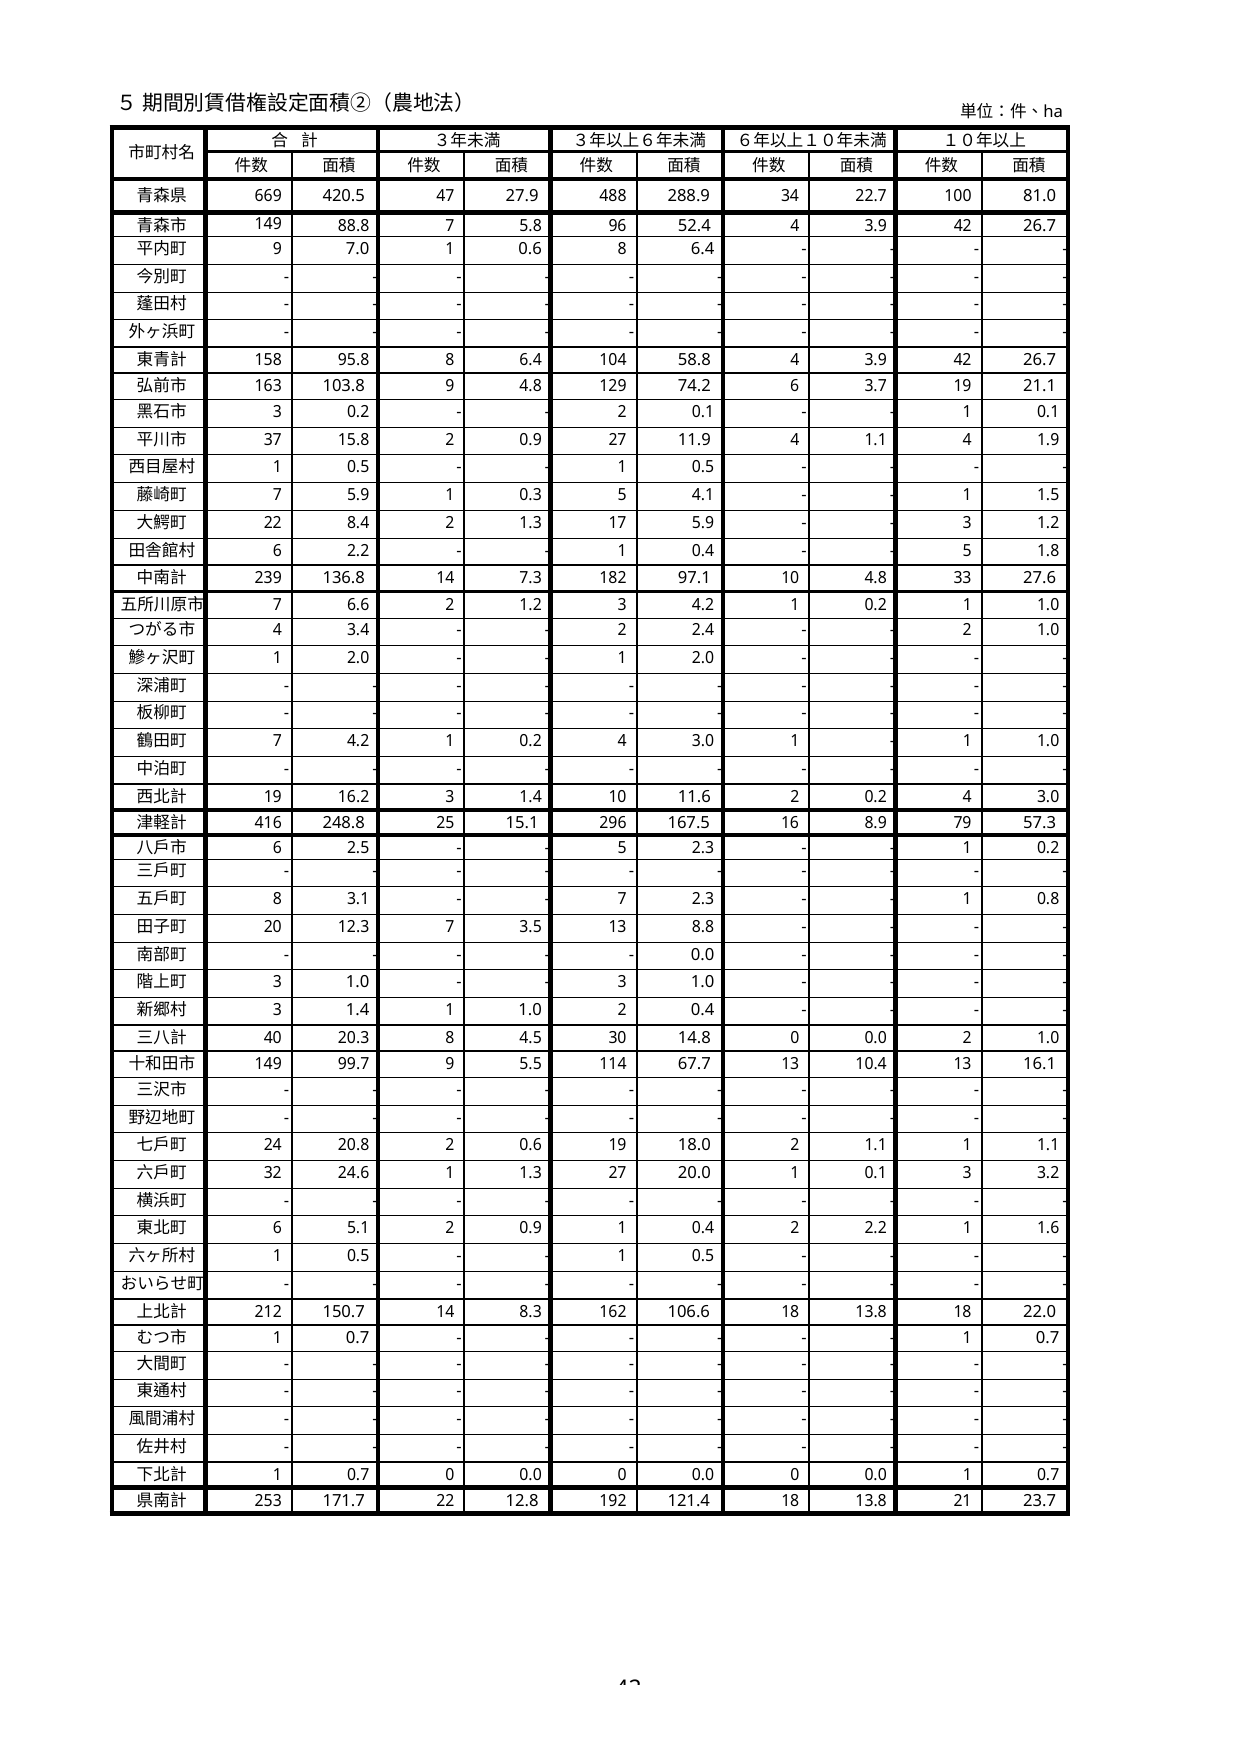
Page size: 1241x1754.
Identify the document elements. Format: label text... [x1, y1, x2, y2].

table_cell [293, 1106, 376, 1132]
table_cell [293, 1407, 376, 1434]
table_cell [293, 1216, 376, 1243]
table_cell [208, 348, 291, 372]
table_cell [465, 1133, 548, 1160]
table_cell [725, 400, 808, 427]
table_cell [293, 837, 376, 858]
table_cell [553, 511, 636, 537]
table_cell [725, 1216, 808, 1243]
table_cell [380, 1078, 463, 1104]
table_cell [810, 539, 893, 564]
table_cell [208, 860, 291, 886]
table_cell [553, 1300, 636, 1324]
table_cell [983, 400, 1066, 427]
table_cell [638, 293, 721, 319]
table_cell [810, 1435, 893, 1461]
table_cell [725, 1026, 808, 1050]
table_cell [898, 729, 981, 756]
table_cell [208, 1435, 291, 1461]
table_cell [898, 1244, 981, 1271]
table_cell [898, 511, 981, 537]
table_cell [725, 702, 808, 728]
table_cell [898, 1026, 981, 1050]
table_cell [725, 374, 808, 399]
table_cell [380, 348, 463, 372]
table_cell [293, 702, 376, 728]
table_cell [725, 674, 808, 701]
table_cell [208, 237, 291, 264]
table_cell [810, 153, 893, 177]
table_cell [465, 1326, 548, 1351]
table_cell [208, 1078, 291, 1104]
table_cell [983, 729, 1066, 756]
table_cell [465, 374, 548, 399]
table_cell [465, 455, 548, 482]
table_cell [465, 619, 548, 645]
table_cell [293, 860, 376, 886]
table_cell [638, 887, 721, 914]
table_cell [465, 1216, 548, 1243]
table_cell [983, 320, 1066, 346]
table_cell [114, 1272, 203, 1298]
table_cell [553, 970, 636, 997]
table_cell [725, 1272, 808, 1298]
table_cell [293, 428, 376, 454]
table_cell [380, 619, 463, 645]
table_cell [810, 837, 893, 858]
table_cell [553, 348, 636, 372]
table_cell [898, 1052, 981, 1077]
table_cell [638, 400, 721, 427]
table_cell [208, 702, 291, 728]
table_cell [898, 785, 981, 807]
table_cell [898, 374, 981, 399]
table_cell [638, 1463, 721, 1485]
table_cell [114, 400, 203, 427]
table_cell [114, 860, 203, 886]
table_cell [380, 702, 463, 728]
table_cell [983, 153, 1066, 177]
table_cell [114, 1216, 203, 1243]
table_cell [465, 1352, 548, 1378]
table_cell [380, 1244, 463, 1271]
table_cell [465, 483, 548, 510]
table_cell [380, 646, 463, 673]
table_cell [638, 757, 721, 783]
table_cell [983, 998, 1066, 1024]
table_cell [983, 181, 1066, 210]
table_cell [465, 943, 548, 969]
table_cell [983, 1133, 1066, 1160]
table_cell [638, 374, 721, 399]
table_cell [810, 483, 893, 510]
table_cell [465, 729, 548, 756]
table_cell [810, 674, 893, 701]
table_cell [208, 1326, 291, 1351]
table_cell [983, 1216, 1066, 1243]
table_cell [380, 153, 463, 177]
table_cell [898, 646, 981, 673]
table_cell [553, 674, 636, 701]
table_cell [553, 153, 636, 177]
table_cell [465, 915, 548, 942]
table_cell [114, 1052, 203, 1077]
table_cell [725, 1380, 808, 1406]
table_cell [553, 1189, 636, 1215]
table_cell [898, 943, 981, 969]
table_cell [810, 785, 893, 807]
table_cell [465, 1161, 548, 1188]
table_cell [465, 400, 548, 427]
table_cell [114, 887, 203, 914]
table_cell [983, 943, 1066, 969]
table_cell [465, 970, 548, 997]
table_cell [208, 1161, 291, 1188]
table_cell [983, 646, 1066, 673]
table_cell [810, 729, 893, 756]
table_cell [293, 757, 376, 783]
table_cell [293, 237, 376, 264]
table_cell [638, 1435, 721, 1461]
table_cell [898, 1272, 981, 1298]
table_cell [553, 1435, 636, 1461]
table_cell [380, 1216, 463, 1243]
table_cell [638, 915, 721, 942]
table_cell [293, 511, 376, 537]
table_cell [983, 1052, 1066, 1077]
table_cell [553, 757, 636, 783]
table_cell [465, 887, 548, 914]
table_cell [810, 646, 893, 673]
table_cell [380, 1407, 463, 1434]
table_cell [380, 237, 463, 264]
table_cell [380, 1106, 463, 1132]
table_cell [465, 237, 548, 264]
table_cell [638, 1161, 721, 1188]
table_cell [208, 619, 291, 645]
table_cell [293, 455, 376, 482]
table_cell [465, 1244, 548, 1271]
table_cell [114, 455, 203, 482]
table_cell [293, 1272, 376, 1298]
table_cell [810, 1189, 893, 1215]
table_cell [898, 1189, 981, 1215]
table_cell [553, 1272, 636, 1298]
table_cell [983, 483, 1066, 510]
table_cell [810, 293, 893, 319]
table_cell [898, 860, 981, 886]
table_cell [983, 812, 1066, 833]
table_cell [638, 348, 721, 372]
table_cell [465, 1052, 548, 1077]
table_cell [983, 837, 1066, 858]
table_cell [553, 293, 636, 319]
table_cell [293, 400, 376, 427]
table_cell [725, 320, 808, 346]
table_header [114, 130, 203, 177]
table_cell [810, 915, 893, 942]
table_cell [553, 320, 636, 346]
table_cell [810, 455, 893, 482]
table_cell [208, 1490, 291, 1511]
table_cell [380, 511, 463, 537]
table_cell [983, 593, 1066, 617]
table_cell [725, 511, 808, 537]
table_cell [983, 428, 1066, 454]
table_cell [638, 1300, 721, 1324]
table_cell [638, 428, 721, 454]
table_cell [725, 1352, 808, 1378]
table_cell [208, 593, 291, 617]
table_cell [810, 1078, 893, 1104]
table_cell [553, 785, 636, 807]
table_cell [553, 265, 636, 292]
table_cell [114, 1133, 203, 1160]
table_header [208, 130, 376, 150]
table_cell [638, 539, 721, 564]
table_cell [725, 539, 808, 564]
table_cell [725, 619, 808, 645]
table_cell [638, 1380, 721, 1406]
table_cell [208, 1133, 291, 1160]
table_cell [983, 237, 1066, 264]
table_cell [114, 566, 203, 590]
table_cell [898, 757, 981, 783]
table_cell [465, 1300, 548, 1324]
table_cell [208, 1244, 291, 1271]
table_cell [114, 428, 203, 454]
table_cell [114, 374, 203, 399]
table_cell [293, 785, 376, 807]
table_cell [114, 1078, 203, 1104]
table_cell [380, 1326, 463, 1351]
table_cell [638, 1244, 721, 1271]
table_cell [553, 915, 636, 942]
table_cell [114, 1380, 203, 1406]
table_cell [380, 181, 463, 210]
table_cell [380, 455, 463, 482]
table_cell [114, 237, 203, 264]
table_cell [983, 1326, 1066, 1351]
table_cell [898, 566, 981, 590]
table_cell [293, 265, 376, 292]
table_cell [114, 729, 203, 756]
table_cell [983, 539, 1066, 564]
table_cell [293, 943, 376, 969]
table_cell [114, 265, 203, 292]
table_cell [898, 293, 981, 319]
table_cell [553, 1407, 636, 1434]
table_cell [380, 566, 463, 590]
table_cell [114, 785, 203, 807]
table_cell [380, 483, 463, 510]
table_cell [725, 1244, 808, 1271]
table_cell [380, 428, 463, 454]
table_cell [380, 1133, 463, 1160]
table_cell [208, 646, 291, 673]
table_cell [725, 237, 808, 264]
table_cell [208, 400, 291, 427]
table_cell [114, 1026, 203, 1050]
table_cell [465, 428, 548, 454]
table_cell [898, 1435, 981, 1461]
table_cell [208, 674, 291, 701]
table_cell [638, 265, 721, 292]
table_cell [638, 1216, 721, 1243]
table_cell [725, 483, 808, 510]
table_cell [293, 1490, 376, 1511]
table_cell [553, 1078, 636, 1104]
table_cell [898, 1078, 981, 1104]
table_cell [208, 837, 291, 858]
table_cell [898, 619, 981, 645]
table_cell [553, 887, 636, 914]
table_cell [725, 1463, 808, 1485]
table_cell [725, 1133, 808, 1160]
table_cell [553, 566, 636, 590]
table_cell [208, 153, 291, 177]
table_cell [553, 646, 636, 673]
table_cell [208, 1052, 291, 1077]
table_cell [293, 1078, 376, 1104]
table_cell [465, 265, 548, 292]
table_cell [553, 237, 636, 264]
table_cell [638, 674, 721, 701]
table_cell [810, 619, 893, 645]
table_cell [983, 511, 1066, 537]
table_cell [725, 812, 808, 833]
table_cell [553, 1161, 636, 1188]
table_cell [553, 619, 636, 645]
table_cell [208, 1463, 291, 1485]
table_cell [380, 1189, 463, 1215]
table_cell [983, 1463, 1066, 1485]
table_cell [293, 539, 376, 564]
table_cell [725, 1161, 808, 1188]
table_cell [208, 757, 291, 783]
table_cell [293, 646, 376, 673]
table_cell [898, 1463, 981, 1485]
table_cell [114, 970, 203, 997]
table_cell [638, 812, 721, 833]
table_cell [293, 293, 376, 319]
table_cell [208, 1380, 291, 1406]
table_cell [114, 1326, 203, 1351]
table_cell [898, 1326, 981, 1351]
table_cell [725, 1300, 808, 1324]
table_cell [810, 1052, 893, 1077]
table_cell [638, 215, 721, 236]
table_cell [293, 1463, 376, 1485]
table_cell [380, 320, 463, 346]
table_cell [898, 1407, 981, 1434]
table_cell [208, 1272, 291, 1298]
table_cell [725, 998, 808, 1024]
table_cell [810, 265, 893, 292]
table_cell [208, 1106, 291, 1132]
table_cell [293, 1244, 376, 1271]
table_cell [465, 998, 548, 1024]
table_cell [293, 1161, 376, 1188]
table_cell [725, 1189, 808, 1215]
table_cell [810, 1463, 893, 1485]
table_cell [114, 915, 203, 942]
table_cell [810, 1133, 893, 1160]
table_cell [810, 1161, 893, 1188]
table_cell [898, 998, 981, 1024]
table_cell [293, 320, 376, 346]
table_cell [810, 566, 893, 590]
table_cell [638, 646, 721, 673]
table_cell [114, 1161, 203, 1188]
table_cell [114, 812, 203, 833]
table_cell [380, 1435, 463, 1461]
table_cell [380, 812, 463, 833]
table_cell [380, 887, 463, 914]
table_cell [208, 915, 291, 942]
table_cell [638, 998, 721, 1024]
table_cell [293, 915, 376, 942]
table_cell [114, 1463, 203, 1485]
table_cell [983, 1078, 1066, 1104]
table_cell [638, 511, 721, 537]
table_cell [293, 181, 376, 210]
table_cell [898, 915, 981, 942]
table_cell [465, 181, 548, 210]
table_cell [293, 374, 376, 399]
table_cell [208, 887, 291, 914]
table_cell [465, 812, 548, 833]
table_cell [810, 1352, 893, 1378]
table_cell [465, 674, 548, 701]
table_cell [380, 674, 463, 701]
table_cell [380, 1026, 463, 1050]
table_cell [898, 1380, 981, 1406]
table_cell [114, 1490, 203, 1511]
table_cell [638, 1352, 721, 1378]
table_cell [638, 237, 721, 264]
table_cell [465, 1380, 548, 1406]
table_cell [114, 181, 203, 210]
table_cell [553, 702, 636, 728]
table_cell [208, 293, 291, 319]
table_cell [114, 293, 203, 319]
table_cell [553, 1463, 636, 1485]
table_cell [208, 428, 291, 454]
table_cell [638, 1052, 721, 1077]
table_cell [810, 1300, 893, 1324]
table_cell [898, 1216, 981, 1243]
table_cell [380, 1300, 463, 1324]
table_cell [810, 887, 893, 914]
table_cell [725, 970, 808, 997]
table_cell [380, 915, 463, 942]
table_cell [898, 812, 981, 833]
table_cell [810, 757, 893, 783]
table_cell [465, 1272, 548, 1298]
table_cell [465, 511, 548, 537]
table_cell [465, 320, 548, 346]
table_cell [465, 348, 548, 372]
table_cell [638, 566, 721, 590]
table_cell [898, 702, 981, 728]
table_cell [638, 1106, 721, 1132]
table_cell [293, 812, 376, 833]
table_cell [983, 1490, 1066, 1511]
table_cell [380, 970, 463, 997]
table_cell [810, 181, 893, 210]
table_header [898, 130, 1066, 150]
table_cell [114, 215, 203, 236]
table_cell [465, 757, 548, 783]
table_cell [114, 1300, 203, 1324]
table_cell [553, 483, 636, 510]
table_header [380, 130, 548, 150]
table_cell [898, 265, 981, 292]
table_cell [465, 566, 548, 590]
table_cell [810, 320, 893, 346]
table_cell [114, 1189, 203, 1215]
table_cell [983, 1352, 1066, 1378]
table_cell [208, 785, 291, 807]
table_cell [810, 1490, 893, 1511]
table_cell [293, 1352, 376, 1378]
text ５ 期間別賃借権設定面積②（農地法） [116, 81, 493, 118]
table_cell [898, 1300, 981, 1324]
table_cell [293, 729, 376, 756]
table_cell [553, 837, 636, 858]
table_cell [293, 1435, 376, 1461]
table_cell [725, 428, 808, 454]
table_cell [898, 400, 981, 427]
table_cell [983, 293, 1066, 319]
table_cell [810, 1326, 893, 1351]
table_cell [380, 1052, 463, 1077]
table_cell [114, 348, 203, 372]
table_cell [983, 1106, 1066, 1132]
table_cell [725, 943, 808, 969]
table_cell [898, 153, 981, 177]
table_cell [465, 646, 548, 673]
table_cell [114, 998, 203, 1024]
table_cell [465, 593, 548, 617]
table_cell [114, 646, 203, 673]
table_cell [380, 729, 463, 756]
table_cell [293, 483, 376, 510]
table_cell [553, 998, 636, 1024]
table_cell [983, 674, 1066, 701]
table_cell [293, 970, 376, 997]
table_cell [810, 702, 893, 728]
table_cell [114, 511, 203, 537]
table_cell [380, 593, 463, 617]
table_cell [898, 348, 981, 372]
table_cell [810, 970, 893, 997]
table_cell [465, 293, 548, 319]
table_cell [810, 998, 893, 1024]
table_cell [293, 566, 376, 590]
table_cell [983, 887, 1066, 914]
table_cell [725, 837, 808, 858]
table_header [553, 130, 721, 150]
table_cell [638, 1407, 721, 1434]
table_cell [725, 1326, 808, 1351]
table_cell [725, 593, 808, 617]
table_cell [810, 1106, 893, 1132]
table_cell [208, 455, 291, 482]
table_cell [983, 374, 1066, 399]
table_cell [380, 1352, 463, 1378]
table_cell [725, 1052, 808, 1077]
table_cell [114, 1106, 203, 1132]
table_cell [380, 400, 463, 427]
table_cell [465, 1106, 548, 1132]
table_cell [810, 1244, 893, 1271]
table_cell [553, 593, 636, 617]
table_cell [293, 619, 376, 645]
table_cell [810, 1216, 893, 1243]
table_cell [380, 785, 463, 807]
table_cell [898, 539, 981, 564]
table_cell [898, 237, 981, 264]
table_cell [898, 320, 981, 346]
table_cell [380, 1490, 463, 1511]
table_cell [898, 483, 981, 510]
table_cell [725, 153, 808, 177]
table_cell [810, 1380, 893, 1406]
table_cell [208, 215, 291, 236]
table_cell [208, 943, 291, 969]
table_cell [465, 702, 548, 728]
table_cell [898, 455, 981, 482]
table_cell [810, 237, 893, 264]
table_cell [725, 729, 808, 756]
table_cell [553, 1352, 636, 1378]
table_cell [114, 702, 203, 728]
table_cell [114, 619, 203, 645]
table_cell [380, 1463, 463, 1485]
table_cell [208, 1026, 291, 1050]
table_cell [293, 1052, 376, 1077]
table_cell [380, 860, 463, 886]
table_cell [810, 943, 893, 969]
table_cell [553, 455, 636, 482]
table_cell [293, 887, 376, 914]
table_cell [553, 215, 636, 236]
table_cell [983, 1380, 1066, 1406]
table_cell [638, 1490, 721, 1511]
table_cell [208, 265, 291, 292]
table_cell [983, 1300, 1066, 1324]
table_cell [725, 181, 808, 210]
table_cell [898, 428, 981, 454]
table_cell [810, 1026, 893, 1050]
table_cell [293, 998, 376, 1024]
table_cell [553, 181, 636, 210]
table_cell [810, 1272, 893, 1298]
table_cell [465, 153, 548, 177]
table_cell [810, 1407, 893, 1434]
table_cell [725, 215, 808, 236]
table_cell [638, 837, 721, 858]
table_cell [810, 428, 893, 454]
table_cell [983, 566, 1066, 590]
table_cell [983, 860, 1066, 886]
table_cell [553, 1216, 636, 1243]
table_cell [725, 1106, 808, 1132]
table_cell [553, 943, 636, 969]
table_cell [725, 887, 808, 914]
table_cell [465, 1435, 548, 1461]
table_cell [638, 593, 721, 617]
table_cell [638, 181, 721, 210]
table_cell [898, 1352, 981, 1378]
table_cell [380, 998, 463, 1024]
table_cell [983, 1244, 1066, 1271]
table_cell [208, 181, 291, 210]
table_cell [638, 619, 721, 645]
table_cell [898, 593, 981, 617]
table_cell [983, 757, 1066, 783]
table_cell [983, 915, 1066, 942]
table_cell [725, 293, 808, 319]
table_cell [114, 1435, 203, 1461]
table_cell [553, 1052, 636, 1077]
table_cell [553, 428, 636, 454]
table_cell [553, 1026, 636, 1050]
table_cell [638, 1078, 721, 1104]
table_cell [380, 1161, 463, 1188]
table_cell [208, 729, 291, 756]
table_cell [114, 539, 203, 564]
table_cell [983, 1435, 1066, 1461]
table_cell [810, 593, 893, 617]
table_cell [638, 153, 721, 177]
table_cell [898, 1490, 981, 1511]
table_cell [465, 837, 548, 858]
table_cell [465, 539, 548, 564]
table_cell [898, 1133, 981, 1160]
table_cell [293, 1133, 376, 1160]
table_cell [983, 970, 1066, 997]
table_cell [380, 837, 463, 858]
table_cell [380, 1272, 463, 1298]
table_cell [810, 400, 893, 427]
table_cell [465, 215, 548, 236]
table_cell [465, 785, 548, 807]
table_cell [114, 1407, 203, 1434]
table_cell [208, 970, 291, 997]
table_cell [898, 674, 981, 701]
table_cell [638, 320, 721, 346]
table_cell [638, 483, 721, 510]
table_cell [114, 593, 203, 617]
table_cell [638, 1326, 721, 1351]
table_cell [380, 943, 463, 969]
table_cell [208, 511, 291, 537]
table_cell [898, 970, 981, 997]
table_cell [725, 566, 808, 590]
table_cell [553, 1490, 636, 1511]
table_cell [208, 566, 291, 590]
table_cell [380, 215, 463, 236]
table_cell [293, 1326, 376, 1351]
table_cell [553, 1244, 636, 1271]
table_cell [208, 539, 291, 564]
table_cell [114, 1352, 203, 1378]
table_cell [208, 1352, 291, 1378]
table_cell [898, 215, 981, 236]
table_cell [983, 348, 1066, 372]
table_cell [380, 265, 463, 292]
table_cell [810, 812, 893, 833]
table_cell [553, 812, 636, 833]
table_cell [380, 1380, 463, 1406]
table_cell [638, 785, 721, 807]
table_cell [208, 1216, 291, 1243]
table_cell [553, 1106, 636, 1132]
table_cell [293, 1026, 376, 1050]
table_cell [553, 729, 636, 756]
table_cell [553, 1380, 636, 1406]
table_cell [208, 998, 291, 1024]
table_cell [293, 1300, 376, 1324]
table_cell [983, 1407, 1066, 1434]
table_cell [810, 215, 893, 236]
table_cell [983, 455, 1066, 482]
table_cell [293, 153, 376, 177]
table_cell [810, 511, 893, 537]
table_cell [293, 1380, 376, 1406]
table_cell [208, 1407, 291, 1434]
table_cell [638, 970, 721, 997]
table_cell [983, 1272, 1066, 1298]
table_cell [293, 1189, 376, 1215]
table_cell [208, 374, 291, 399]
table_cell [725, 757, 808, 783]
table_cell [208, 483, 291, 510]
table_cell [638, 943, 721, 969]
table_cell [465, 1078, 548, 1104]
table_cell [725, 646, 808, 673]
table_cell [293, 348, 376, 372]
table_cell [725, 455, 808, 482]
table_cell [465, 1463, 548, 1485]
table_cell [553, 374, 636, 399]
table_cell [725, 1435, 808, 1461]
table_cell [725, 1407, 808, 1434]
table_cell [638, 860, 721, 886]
text 単位：件、ha [960, 100, 1190, 123]
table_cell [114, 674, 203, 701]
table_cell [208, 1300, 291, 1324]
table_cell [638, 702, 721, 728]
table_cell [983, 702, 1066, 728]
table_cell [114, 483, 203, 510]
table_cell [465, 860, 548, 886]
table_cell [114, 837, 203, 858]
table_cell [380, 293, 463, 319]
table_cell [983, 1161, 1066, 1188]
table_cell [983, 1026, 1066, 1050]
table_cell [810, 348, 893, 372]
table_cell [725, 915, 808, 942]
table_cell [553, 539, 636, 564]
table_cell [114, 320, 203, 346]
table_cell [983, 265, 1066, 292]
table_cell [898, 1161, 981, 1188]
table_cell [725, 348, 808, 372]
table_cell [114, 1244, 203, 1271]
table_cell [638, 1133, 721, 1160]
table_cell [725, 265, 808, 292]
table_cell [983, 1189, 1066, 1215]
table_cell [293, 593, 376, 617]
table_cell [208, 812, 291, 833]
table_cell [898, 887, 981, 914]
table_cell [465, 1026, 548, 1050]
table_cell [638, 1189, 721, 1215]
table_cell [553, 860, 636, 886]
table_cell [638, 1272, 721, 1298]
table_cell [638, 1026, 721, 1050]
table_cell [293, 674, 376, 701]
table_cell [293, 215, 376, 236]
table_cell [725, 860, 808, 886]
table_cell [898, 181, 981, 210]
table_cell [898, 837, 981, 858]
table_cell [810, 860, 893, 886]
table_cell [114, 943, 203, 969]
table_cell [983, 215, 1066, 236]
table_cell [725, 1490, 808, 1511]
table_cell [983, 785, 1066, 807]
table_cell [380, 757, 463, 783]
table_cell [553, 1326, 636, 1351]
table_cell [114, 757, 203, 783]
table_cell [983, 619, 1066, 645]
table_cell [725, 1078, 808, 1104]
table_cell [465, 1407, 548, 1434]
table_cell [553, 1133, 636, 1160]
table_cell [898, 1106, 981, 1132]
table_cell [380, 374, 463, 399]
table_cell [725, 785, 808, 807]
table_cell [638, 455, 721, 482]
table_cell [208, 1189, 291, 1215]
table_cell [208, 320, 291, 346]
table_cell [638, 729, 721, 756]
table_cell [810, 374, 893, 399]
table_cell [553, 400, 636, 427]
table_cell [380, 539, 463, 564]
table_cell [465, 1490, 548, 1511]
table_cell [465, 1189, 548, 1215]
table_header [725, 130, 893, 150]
